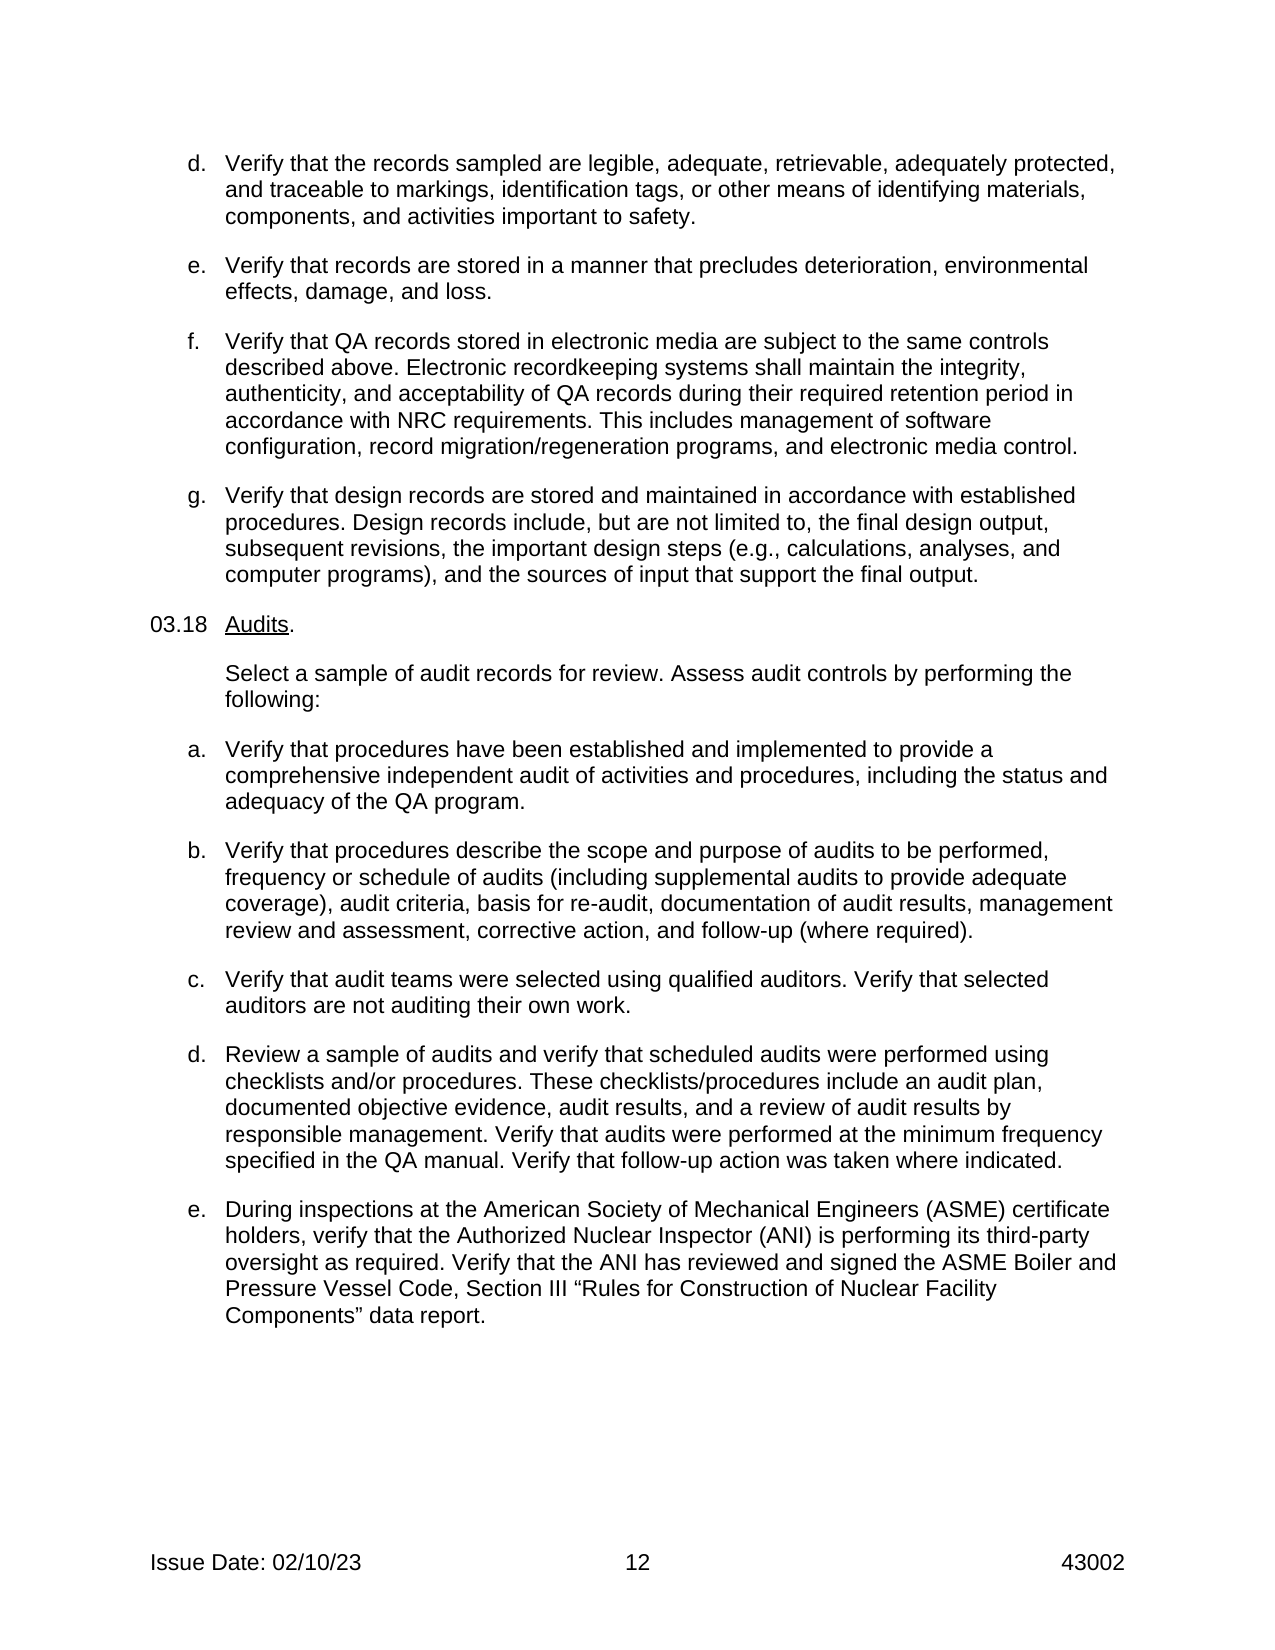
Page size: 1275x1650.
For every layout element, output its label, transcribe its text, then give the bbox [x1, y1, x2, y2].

list Verify that the records sampled are legible, adequate, retrievable, adequately protected, and traceable to markings, identification tags, or other means of identifying materials, components, and activities important to safety. [187, 150, 1125, 229]
list Verify that records are stored in a manner that precludes deterioration, environmental effects, damage, and loss. [187, 252, 1125, 305]
text Select a sample of audit records for review. Assess audit controls by performing the following: [225, 660, 1125, 713]
list During inspections at the American Society of Mechanical Engineers (ASME) certificate holders, verify that the Authorized Nuclear Inspector (ANI) is performing its third-party oversight as required. Verify that the ANI has reviewed and signed the ASME Boiler and Pressure Vessel Code, Section III “Rules for Construction of Nuclear Facility Components” data report. [187, 1196, 1125, 1328]
list Verify that design records are stored and maintained in accordance with established procedures. Design records include, but are not limited to, the final design output, subsequent revisions, the important design steps (e.g., calculations, analyses, and computer programs), and the sources of input that support the final output. [187, 482, 1125, 588]
list Verify that QA records stored in electronic media are subject to the same controls described above. Electronic recordkeeping systems shall maintain the integrity, authenticity, and acceptability of QA records during their required retention period in accordance with NRC requirements. This includes management of software configuration, record migration/regeneration programs, and electronic media control. [187, 328, 1125, 459]
list Review a sample of audits and verify that scheduled audits were performed using checklists and/or procedures. These checklists/procedures include an audit plan, documented objective evidence, audit results, and a review of audit results by responsible management. Verify that audits were performed at the minimum frequency specified in the QA manual. Verify that follow-up action was taken where indicated. [187, 1041, 1125, 1173]
list Verify that audit teams were selected using qualified auditors. Verify that selected auditors are not auditing their own work. [187, 966, 1125, 1018]
list Verify that procedures describe the scope and purpose of audits to be performed, frequency or schedule of audits (including supplemental audits to provide adequate coverage), audit criteria, basis for re-audit, documentation of audit results, management review and assessment, corrective action, and follow-up (where required). [187, 837, 1125, 943]
list Verify that procedures have been established and implemented to provide a comprehensive independent audit of activities and procedures, including the status and adequacy of the QA program. [187, 736, 1125, 814]
subtitle 03.18 Audits. [150, 611, 1125, 637]
